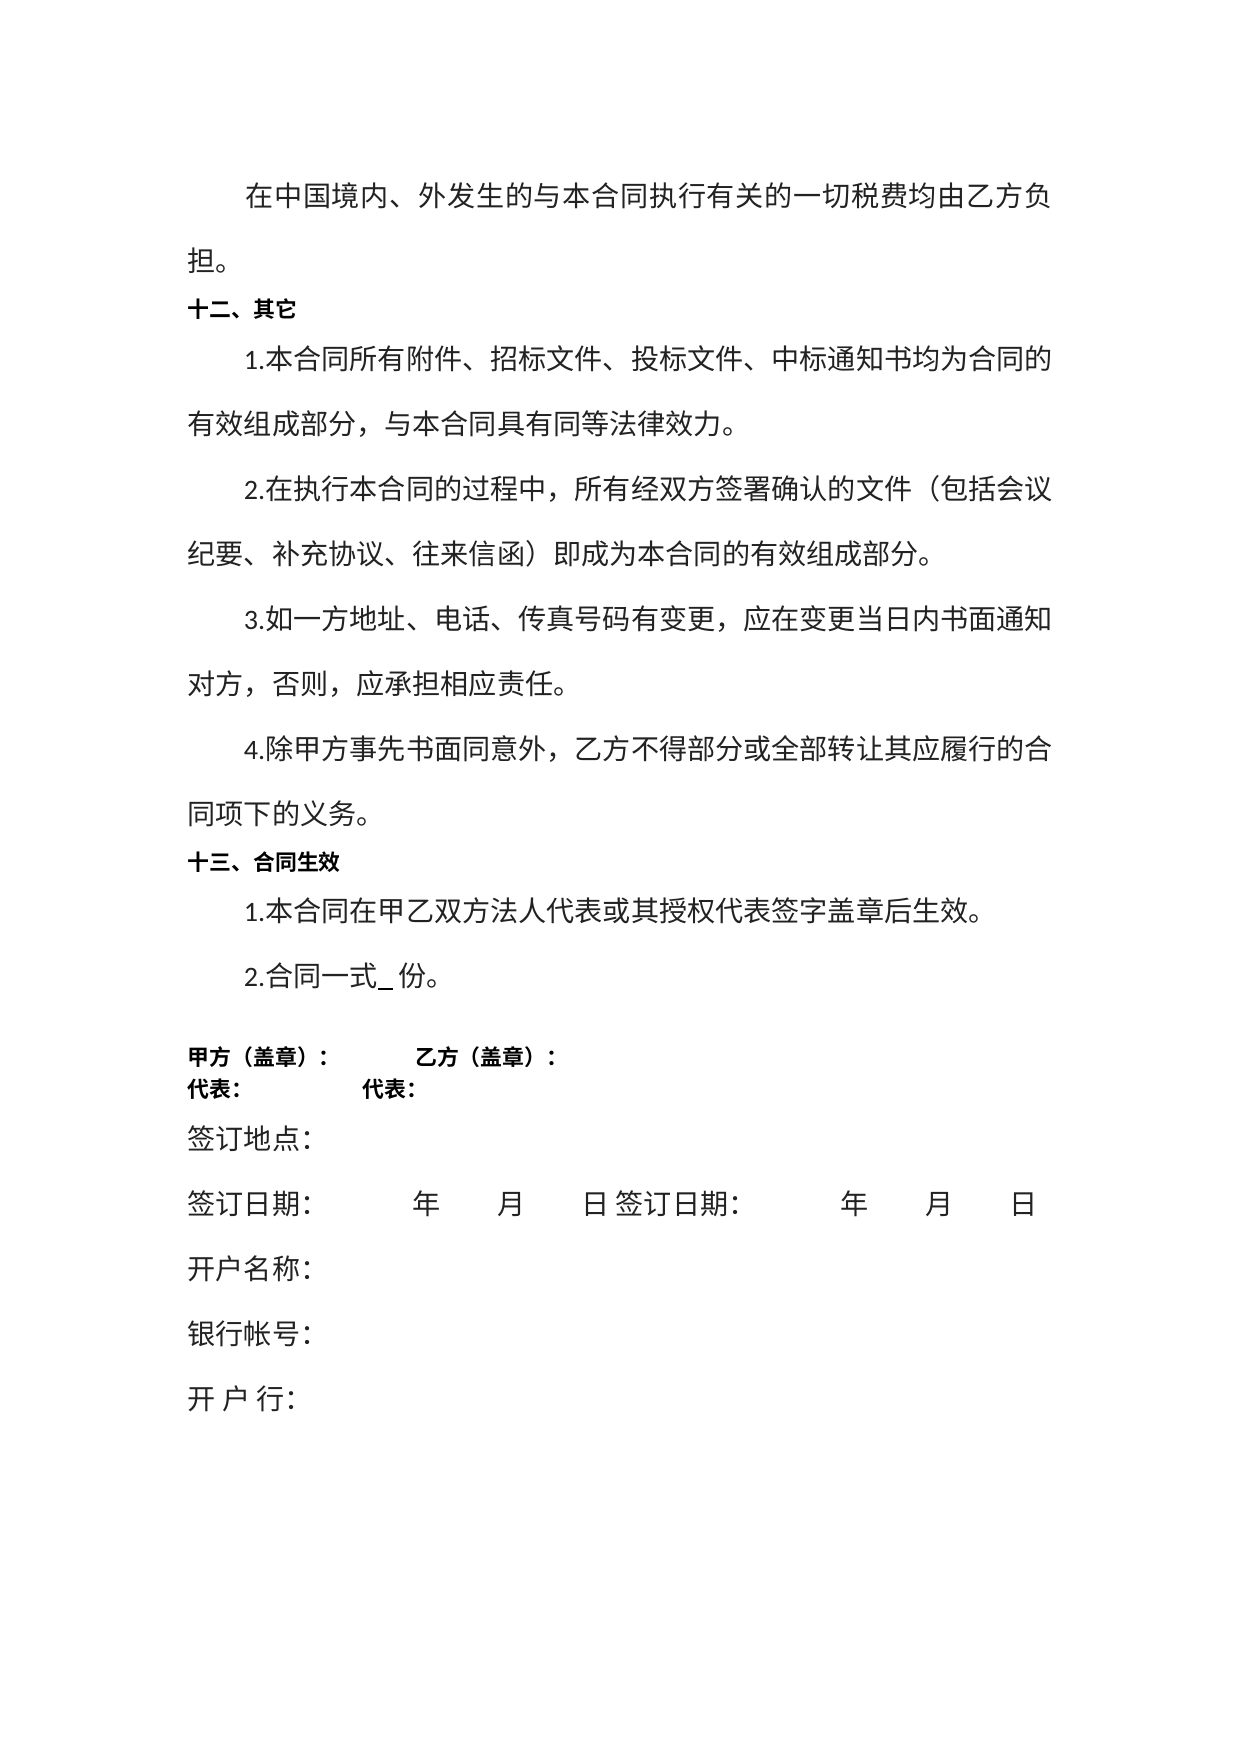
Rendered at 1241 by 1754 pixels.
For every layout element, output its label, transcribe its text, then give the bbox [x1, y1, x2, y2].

text 银行帐号： [187, 1299, 1053, 1364]
text 十二、其它 [187, 292, 1053, 324]
text 开 户 行： [187, 1364, 1053, 1429]
text 4.除甲方事先书面同意外，乙方不得部分或全部转让其应履行的合同项下的义务。 [187, 714, 1053, 844]
text 开户名称： [187, 1234, 1053, 1299]
text 代表： 代表： [187, 1072, 1053, 1104]
text 3.如一方地址、电话、传真号码有变更，应在变更当日内书面通知对方，否则，应承担相应责任。 [187, 584, 1053, 714]
text 2.在执行本合同的过程中，所有经双方签署确认的文件（包括会议纪要、补充协议、往来信函）即成为本合同的有效组成部分。 [187, 454, 1053, 584]
text 在中国境内、外发生的与本合同执行有关的一切税费均由乙方负担。 [187, 162, 1053, 292]
text 1.本合同所有附件、招标文件、投标文件、中标通知书均为合同的有效组成部分，与本合同具有同等法律效力。 [187, 324, 1053, 454]
text 签订地点： [187, 1104, 1053, 1169]
text 1.本合同在甲乙双方法人代表或其授权代表签字盖章后生效。 [187, 877, 1053, 942]
text 十三、合同生效 [187, 844, 1053, 877]
text 2.合同一式 份。 [187, 942, 1053, 1007]
text 甲方（盖章）： 乙方（盖章）： [187, 1039, 1053, 1072]
text 签订日期： 年 月 日 签订日期： 年 月 日 [187, 1169, 1053, 1234]
